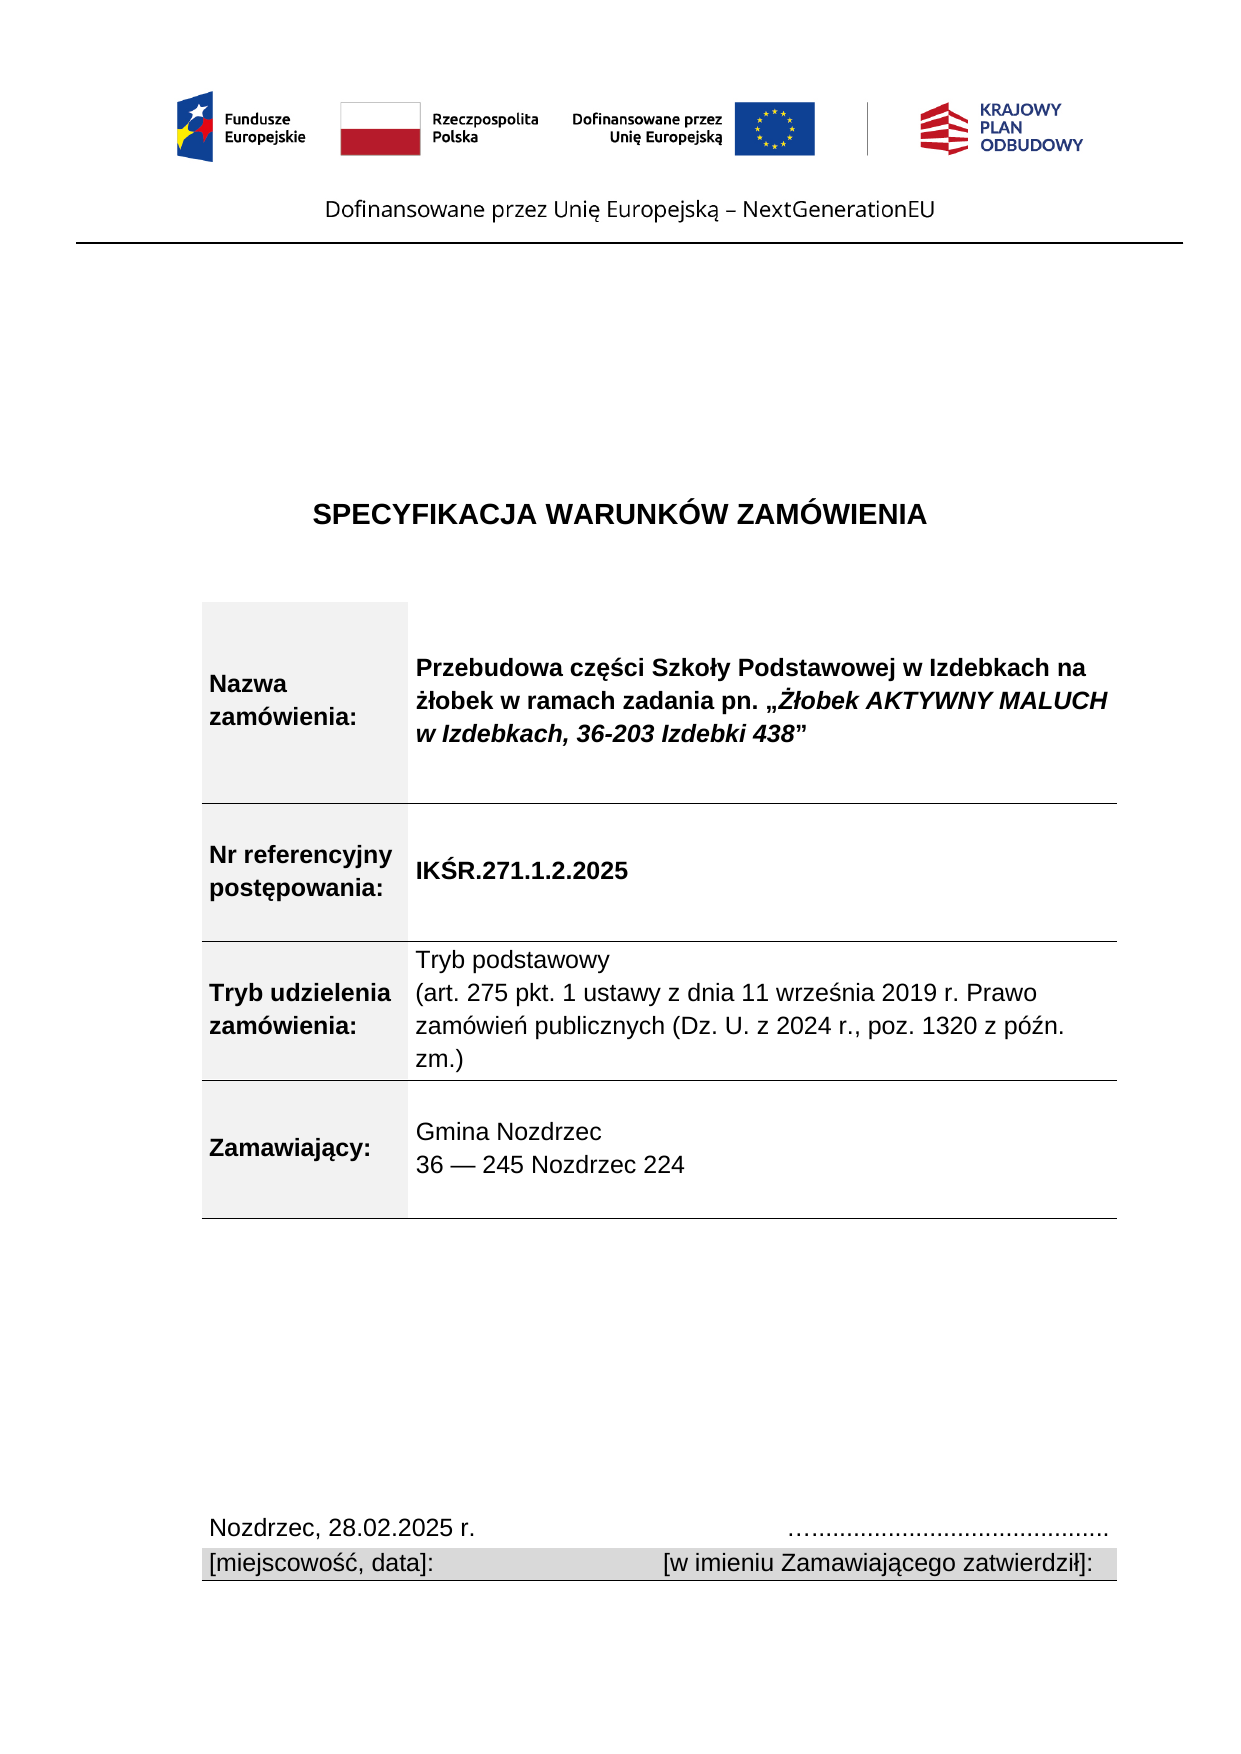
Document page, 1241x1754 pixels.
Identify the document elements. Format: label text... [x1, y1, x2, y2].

table_header Nozdrzec, 28.02.2025 r. [202, 1511, 656, 1548]
table_cell Zamawiający: [202, 1081, 408, 1218]
table_header Przebudowa części Szkoły Podstawowej w Izdebkach na żłobek w ramach zadania pn. „Żłobek AKTYWNY MALUCH w Izdebkach, 36-203 Izdebki 438” [408, 602, 1117, 803]
table_cell IKŚR.271.1.2.2025 [408, 804, 1117, 941]
subtitle SPECYFIKACJA WARUNKÓW ZAMÓWIENIA [150, 497, 1090, 531]
picture [159, 73, 1100, 240]
table_cell Tryb podstawowy (art. 275 pkt. 1 ustawy z dnia 11 września 2019 r. Prawo zamówień publicznych (Dz. U. z 2024 r., poz. 1320 z późn. zm.) [408, 942, 1117, 1079]
table_cell [miejscowość, data]: [202, 1548, 656, 1580]
table_cell Tryb udzielenia zamówienia: [202, 942, 408, 1079]
table_header …........................................... [656, 1511, 1117, 1548]
table_header Nazwa zamówienia: [202, 602, 408, 803]
table_cell Nr referencyjny postępowania: [202, 804, 408, 941]
table_cell Gmina Nozdrzec 36 — 245 Nozdrzec 224 [408, 1081, 1117, 1218]
table_cell [w imieniu Zamawiającego zatwierdził]: [656, 1548, 1117, 1580]
